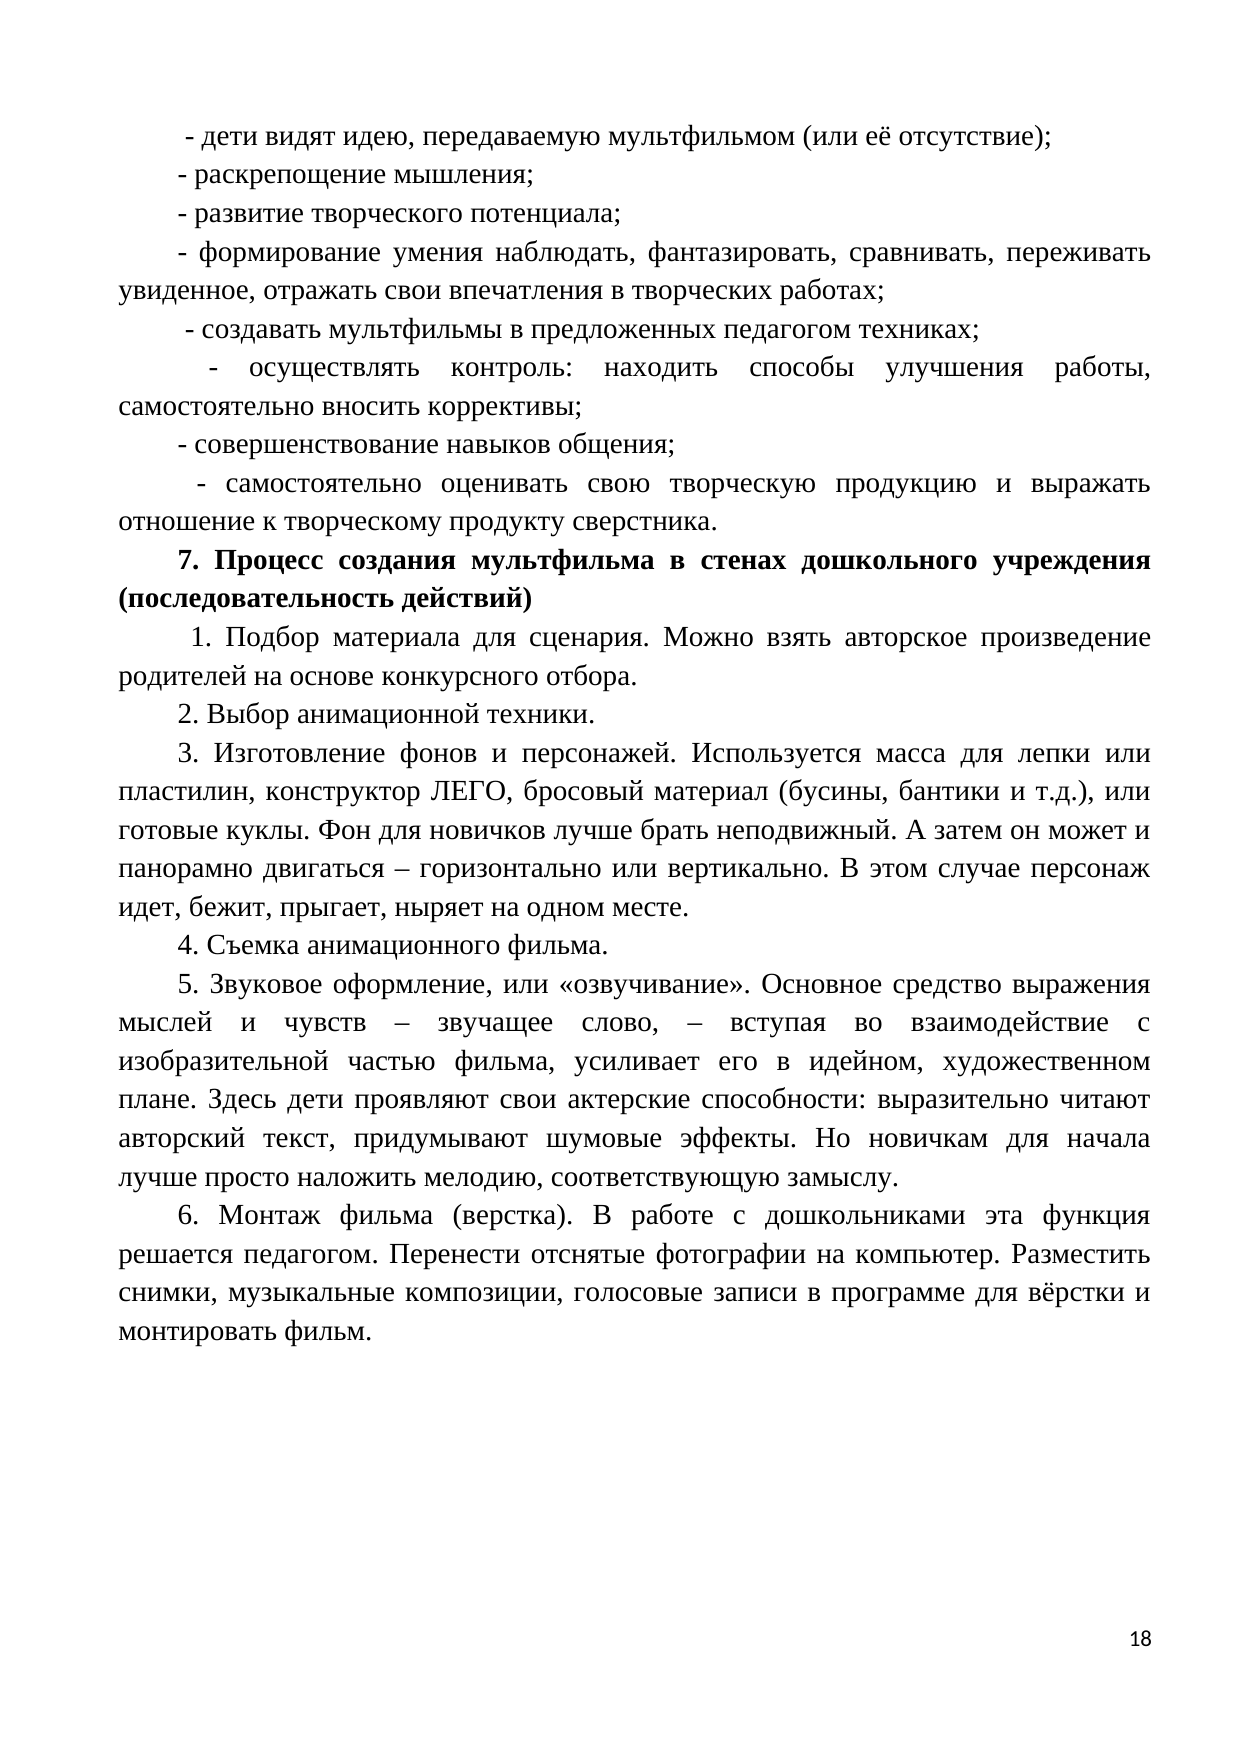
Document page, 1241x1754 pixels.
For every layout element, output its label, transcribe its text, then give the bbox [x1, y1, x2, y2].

text 2. Выбор анимационной техники. [118, 696, 1152, 730]
text - самостоятельно оценивать свою творческую продукцию и выражать отношение к творческому продукту сверстника. [118, 465, 1152, 537]
text 3. Изготовление фонов и персонажей. Используется масса для лепки или пластилин, конструктор ЛЕГО, бросовый материал (бусины, бантики и т.д.), или готовые куклы. Фон для новичков лучше брать неподвижный. А затем он может и панорамно двигаться – горизонтально или вертикально. В этом случае персонаж идет, бежит, прыгает, ныряет на одном месте. [118, 735, 1152, 922]
text - дети видят идею, передаваемую мультфильмом (или её отсутствие); [118, 118, 1152, 152]
text 1. Подбор материала для сценария. Можно взять авторское произведение родителей на основе конкурсного отбора. [118, 619, 1152, 691]
text 4. Съемка анимационного фильма. [118, 927, 1152, 961]
text - создавать мультфильмы в предложенных педагогом техниках; [118, 311, 1152, 344]
text - раскрепощение мышления; [118, 157, 1152, 190]
text - совершенствование навыков общения; [118, 426, 1152, 460]
text 7. Процесс создания мультфильма в стенах дошкольного учреждения (последовательность действий) [118, 542, 1152, 614]
text - формирование умения наблюдать, фантазировать, сравнивать, переживать увиденное, отражать свои впечатления в творческих работах; [118, 234, 1152, 306]
text 6. Монтаж фильма (верстка). В работе с дошкольниками эта функция решается педагогом. Перенести отснятые фотографии на компьютер. Разместить снимки, музыкальные композиции, голосовые записи в программе для вёрстки и монтировать фильм. [118, 1197, 1152, 1346]
text - развитие творческого потенциала; [118, 195, 1152, 229]
text - осуществлять контроль: находить способы улучшения работы, самостоятельно вносить коррективы; [118, 349, 1152, 421]
text 5. Звуковое оформление, или «озвучивание». Основное средство выражения мыслей и чувств – звучащее слово, – вступая во взаимодействие c изобразительной частью фильма, усиливает его в идейном, художественном плане. Здесь дети проявляют свои актерские способности: выразительно читают авторский текст, придумывают шумовые эффекты. Но новичкам для начала лучше просто наложить мелодию, соответствующую замыслу. [118, 966, 1152, 1192]
